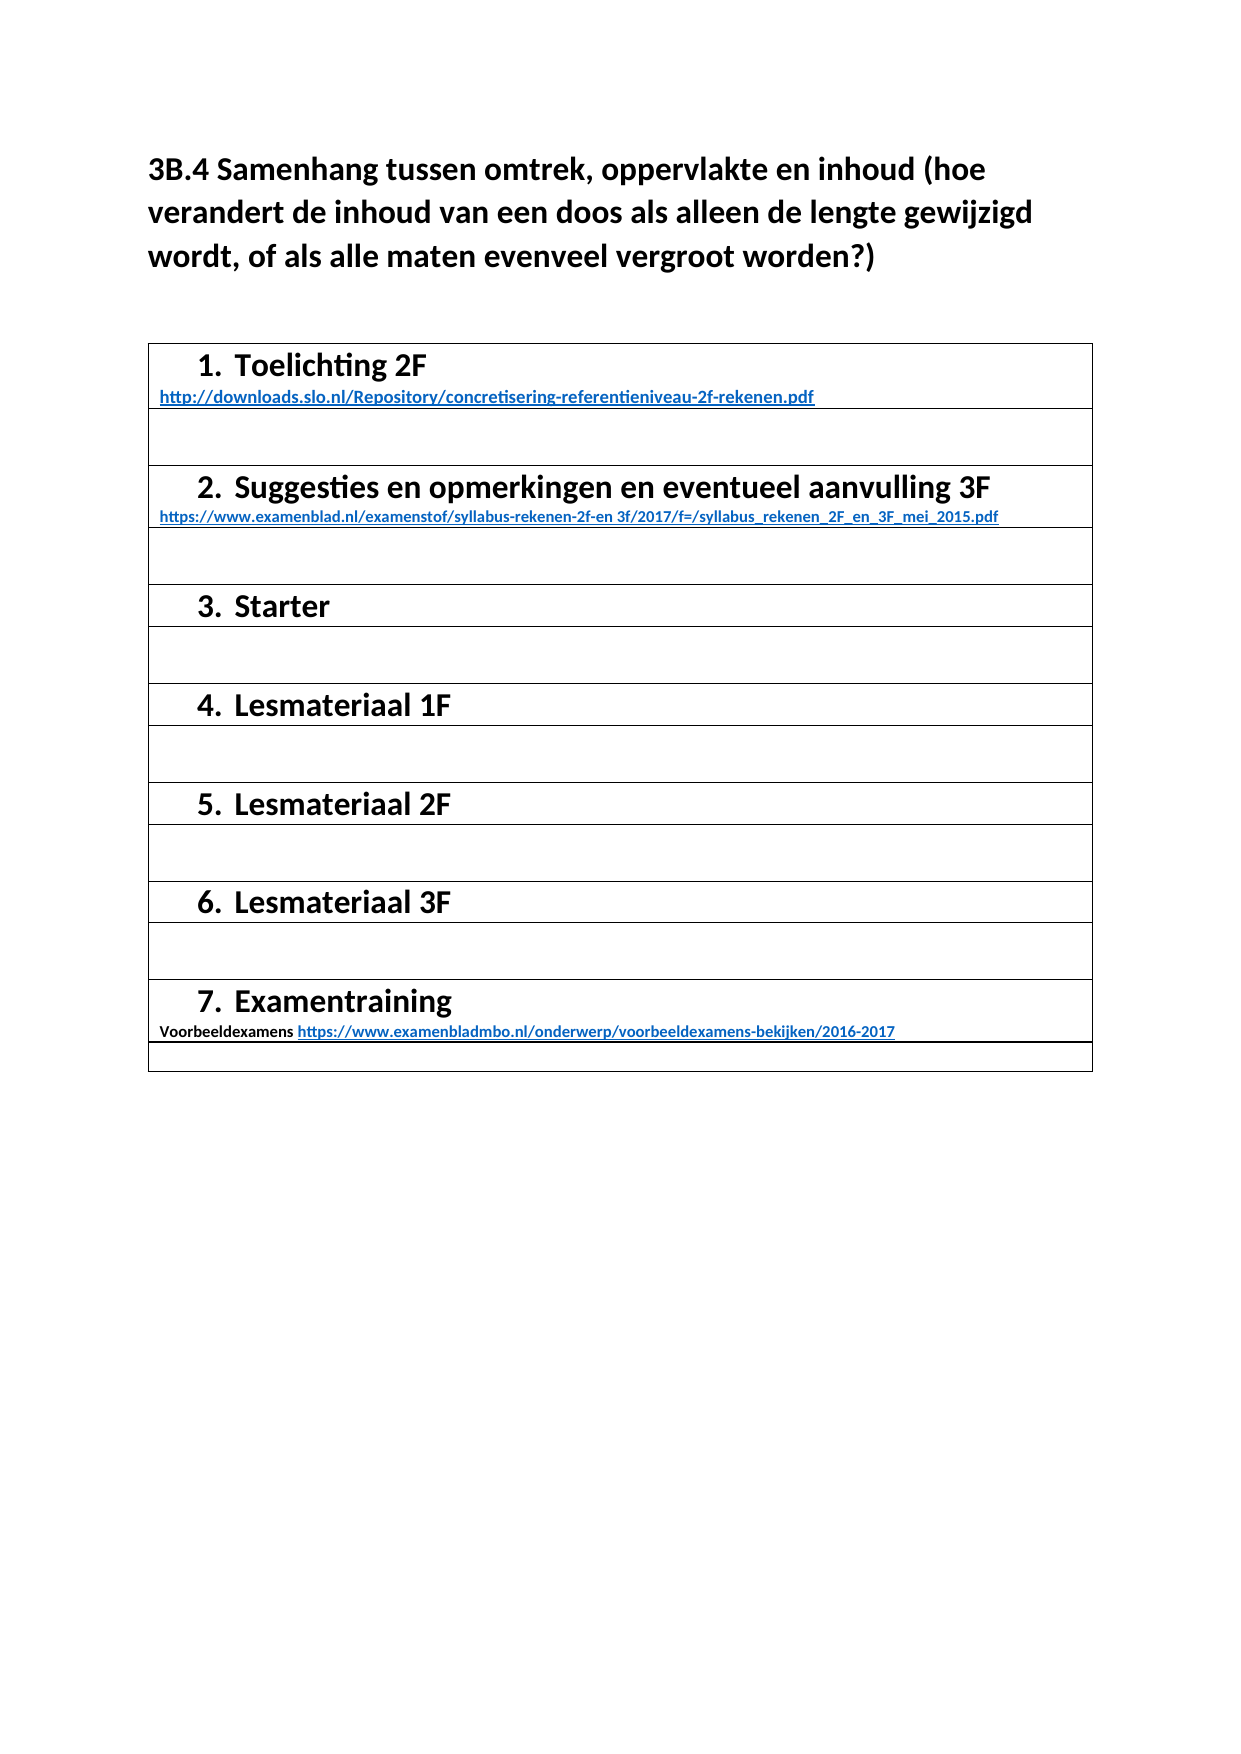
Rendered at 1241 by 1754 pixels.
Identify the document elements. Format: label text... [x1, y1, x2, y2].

table_cell [149, 923, 1092, 979]
table_cell Lesmateriaal 1F [149, 684, 1092, 724]
table_cell Examentraining Voorbeeldexamens https://www.examenbladmbo.nl/onderwerp/voorbeeldexamens-bekijken/2016-2017 [149, 980, 1092, 1041]
table_cell [149, 1043, 1092, 1071]
table_cell Suggesties en opmerkingen en eventueel aanvulling 3F https://www.examenblad.nl/examenstof/syllabus-rekenen-2f-en 3f/2017/f=/syllabus_rekenen_2F_en_3F_mei_2015.pdf [149, 466, 1092, 527]
text 3B.4 Samenhang tussen omtrek, oppervlakte en inhoud (hoe verandert de inhoud van een doos als alleen de lengte gewijzigd wordt, of als alle maten evenveel vergroot worden?) [148, 148, 1093, 276]
table_cell [149, 726, 1092, 782]
table_cell Starter [149, 585, 1092, 626]
table_cell [149, 409, 1092, 465]
table_cell [149, 627, 1092, 683]
table_header Toelichting 2F http://downloads.slo.nl/Repository/concretisering-referentieniveau-2f-rekenen.pdf [149, 344, 1092, 408]
table_cell [149, 825, 1092, 881]
table_cell Lesmateriaal 2F [149, 783, 1092, 823]
table_cell Lesmateriaal 3F [149, 882, 1092, 922]
table_cell [149, 528, 1092, 584]
